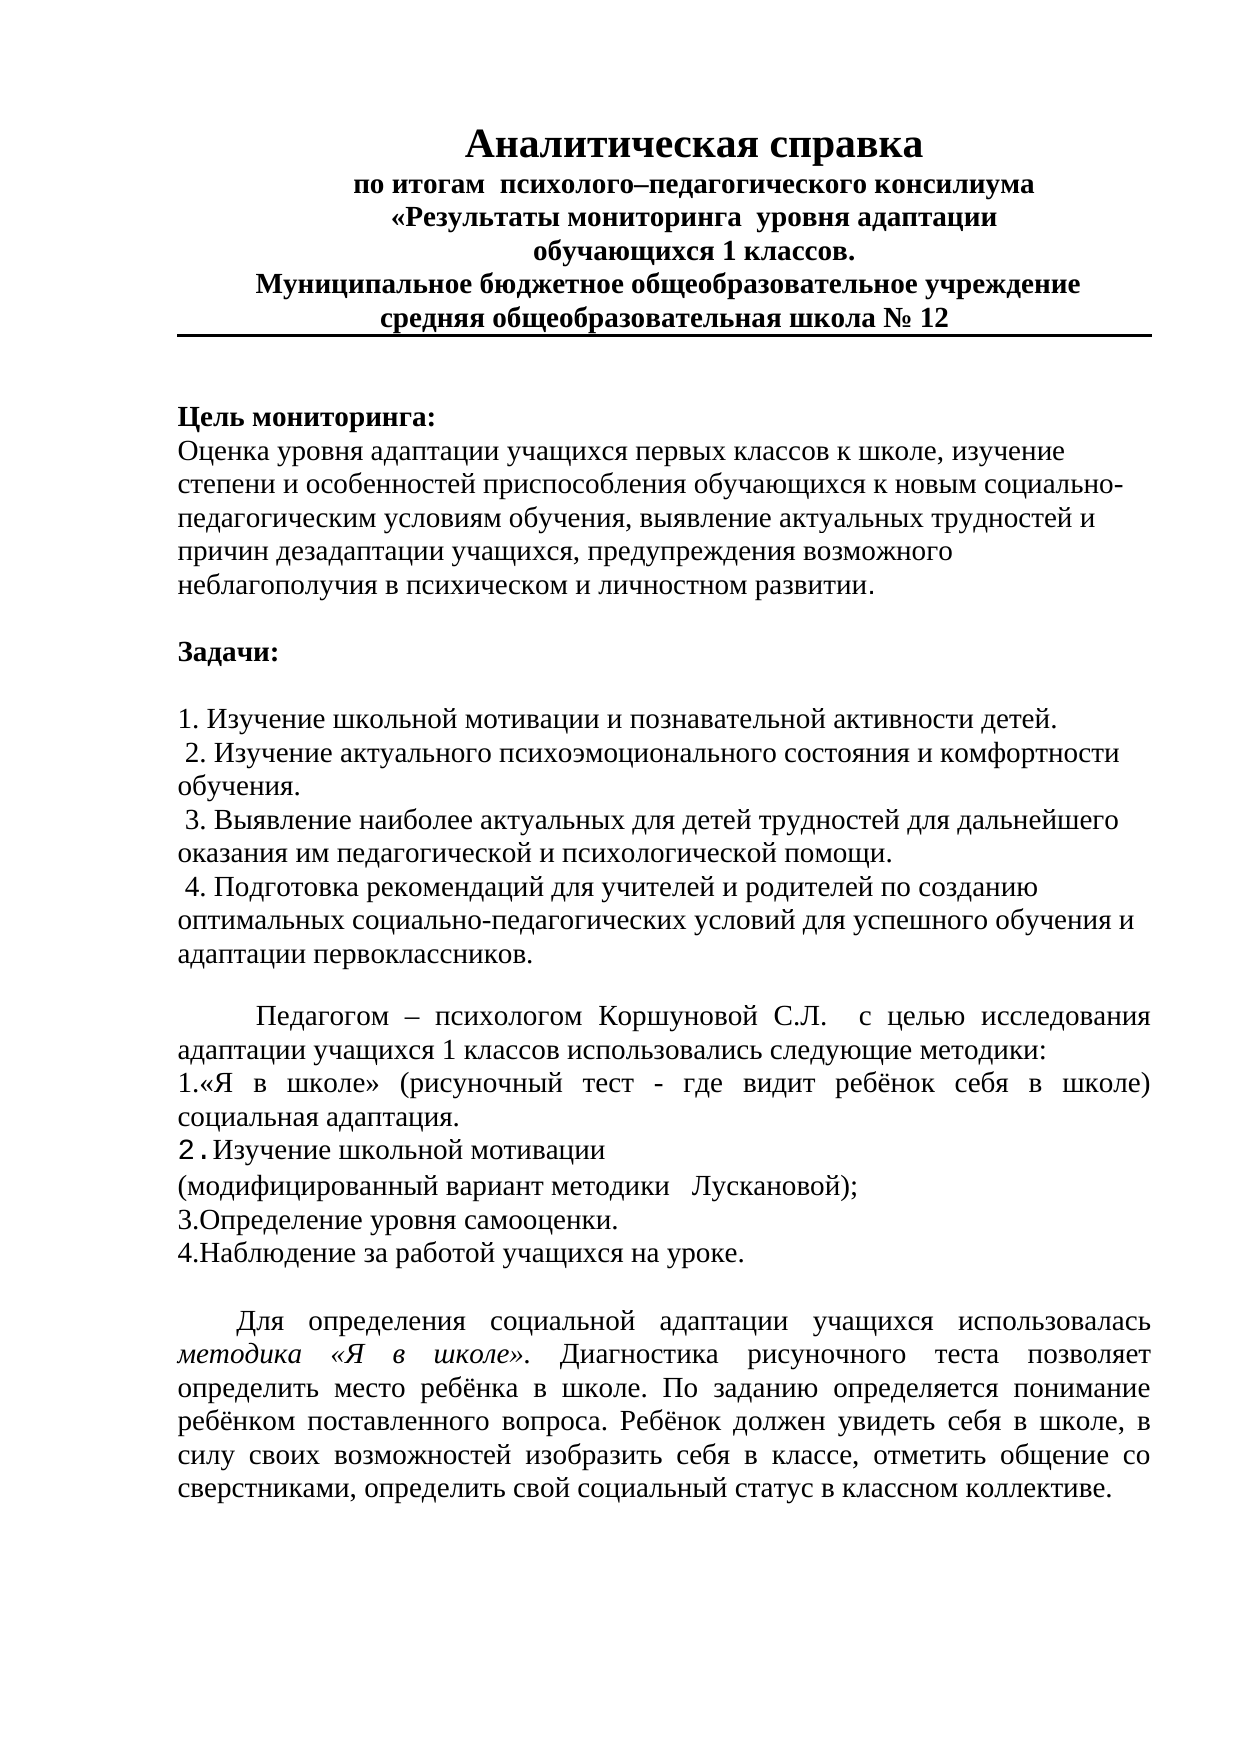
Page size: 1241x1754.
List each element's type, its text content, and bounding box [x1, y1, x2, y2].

text 4. Подготовка рекомендаций для учителей и родителей по созданию оптимальных социально-педагогических условий для успешного обучения и адаптации первоклассников. [177, 869, 1152, 969]
text 2.Изучение школьной мотивации (модифицированный вариант методики Лускановой); [177, 1132, 1152, 1202]
text Аналитическая справка [177, 118, 1152, 166]
text 3. Выявление наиболее актуальных для детей трудностей для дальнейшего оказания им педагогической и психологической помощи. [177, 802, 1152, 869]
text Задачи: [177, 634, 1152, 668]
text средняя общеобразовательная школа № 12 [177, 300, 1152, 334]
text 2. Изучение актуального психоэмоционального состояния и комфортности обучения. [177, 735, 1152, 802]
text 1.«Я в школе» (рисуночный тест - где видит ребёнок себя в школе) социальная адаптация. [177, 1065, 1152, 1132]
text Муниципальное бюджетное общеобразовательное учреждение [177, 267, 1152, 300]
text обучающихся 1 классов. [177, 233, 1152, 267]
text Для определения социальной адаптации учащихся использовалась методика «Я в школе». Диагностика рисуночного теста позволяет определить место ребёнка в школе. По заданию определяется понимание ребёнком поставленного вопроса. Ребёнок должен увидеть себя в школе, в силу своих возможностей изобразить себя в классе, отметить общение со сверстниками, определить свой социальный статус в классном коллективе. [177, 1303, 1152, 1504]
text по итогам психолого–педагогического консилиума [177, 166, 1152, 199]
text «Результаты мониторинга уровня адаптации [177, 199, 1152, 233]
text 1. Изучение школьной мотивации и познавательной активности детей. [177, 701, 1152, 735]
text Педагогом – психологом Коршуновой С.Л. с целью исследования адаптации учащихся 1 классов использовались следующие методики: [177, 998, 1152, 1065]
text Цель мониторинга: [177, 399, 1152, 433]
text Оценка уровня адаптации учащихся первых классов к школе, изучение степени и особенностей приспособления обучающихся к новым социально-педагогическим условиям обучения, выявление актуальных трудностей и причин дезадаптации учащихся, предупреждения возможного неблагополучия в психическом и личностном развитии. [177, 433, 1152, 601]
text 3.Определение уровня самооценки. [177, 1202, 1152, 1236]
text 4.Наблюдение за работой учащихся на уроке. [177, 1236, 1152, 1269]
